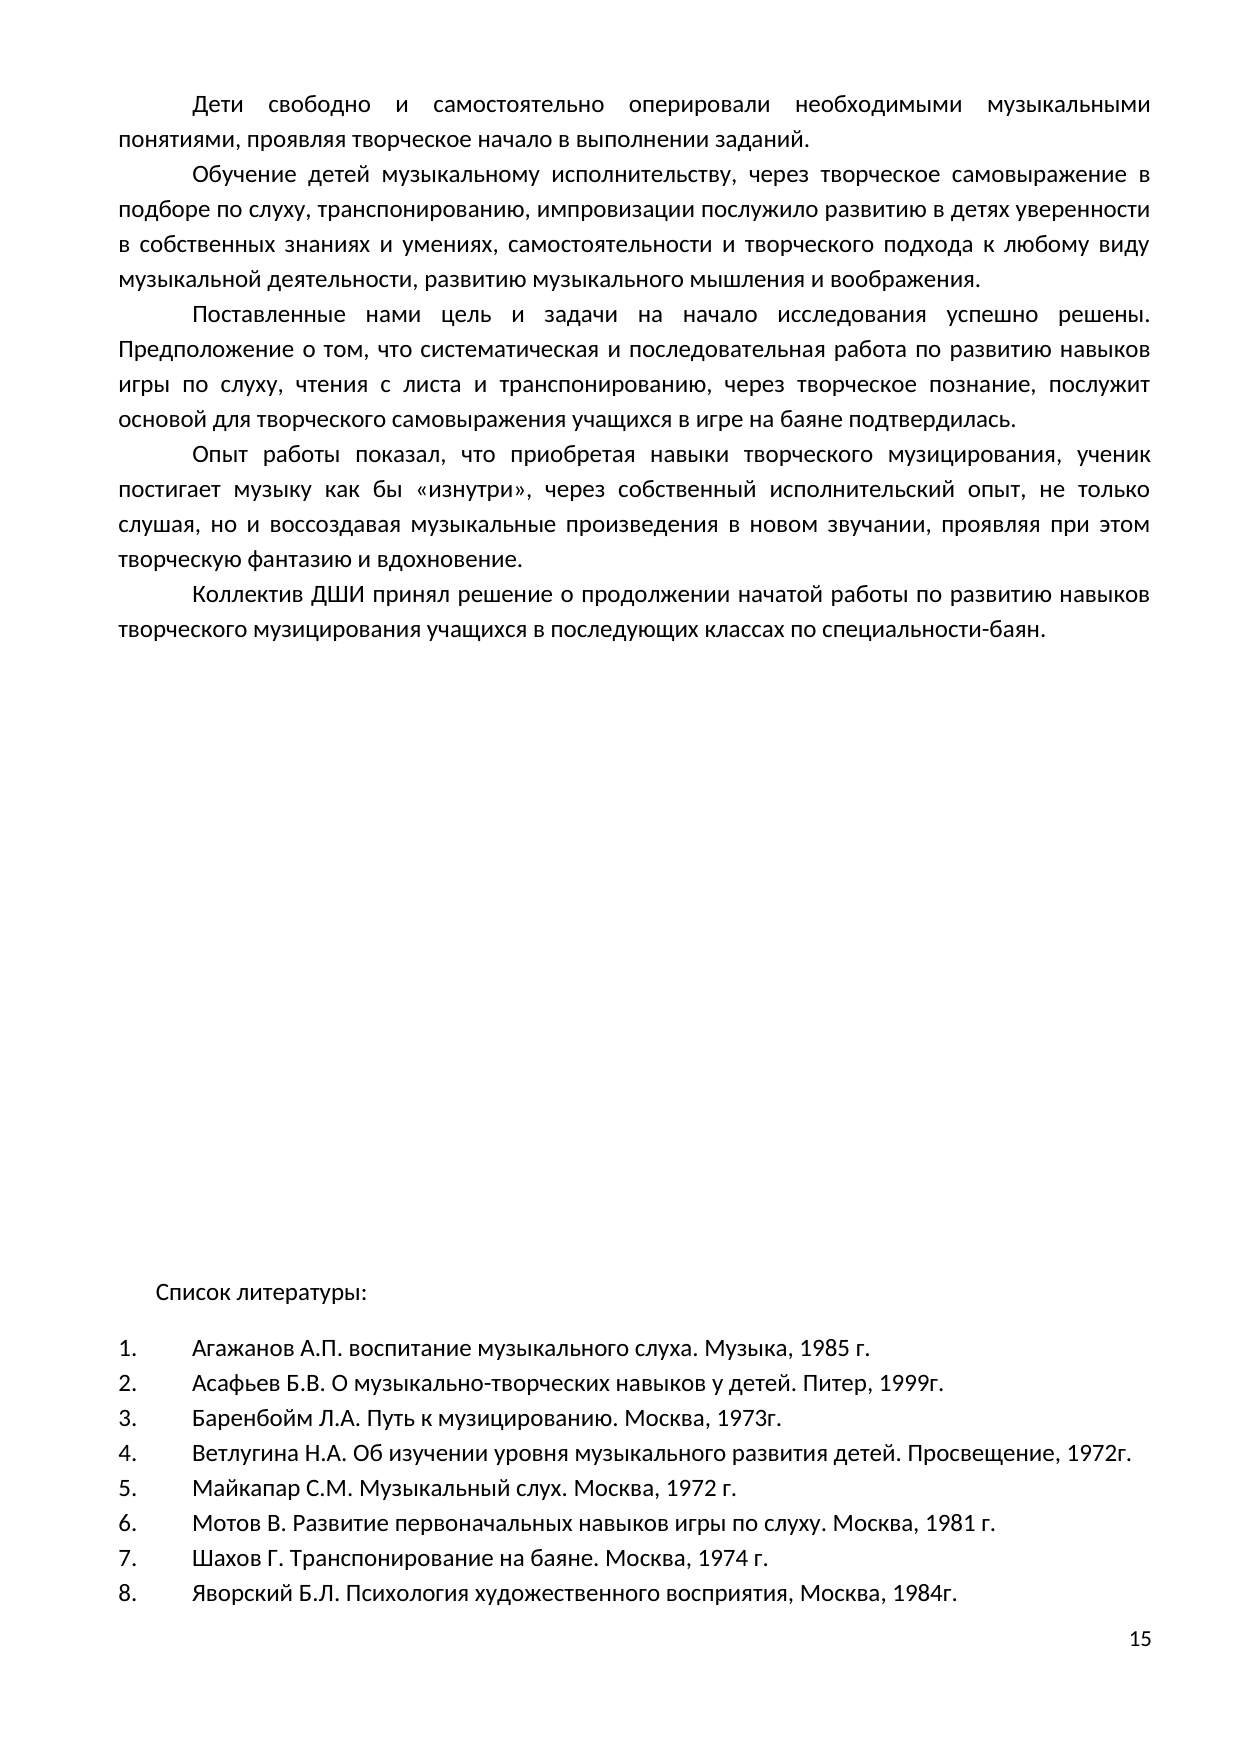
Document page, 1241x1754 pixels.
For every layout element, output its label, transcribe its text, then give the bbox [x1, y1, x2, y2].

list Опыт работы показал, что приобретая навыки творческого музицирования, ученик постигает музыку как бы «изнутри», через собственный исполнительский опыт, не только слушая, но и воссоздавая музыкальные произведения в новом звучании, проявляя при этом творческую фантазию и вдохновение. [118, 439, 1152, 574]
list Майкапар С.М. Музыкальный слух. Москва, 1972 г. [118, 1472, 1152, 1503]
list Ветлугина Н.А. Об изучении уровня музыкального развития детей. Просвещение, 1972г. [118, 1437, 1152, 1468]
list Яворский Б.Л. Психология художественного восприятия, Москва, 1984г. [118, 1577, 1152, 1608]
list Поставленные нами цель и задачи на начало исследования успешно решены. Предположение о том, что систематическая и последовательная работа по развитию навыков игры по слуху, чтения с листа и транспонированию, через творческое познание, послужит основой для творческого самовыражения учащихся в игре на баяне подтвердилась. [118, 299, 1152, 434]
list Баренбойм Л.А. Путь к музицированию. Москва, 1973г. [118, 1402, 1152, 1433]
list Обучение детей музыкальному исполнительству, через творческое самовыражение в подборе по слуху, транспонированию, импровизации послужило развитию в детях уверенности в собственных знаниях и умениях, самостоятельности и творческого подхода к любому виду музыкальной деятельности, развитию музыкального мышления и воображения. [118, 159, 1152, 294]
list Шахов Г. Транспонирование на баяне. Москва, 1974 г. [118, 1542, 1152, 1573]
list Асафьев Б.В. О музыкально-творческих навыков у детей. Питер, 1999г. [118, 1367, 1152, 1398]
text Список литературы: [156, 1276, 1152, 1307]
list Мотов В. Развитие первоначальных навыков игры по слуху. Москва, 1981 г. [118, 1507, 1152, 1538]
list Коллектив ДШИ принял решение о продолжении начатой работы по развитию навыков творческого музицирования учащихся в последующих классах по специальности-баян. [118, 579, 1152, 644]
list Агажанов А.П. воспитание музыкального слуха. Музыка, 1985 г. [118, 1332, 1152, 1363]
list Дети свободно и самостоятельно оперировали необходимыми музыкальными понятиями, проявляя творческое начало в выполнении заданий. [118, 89, 1152, 154]
